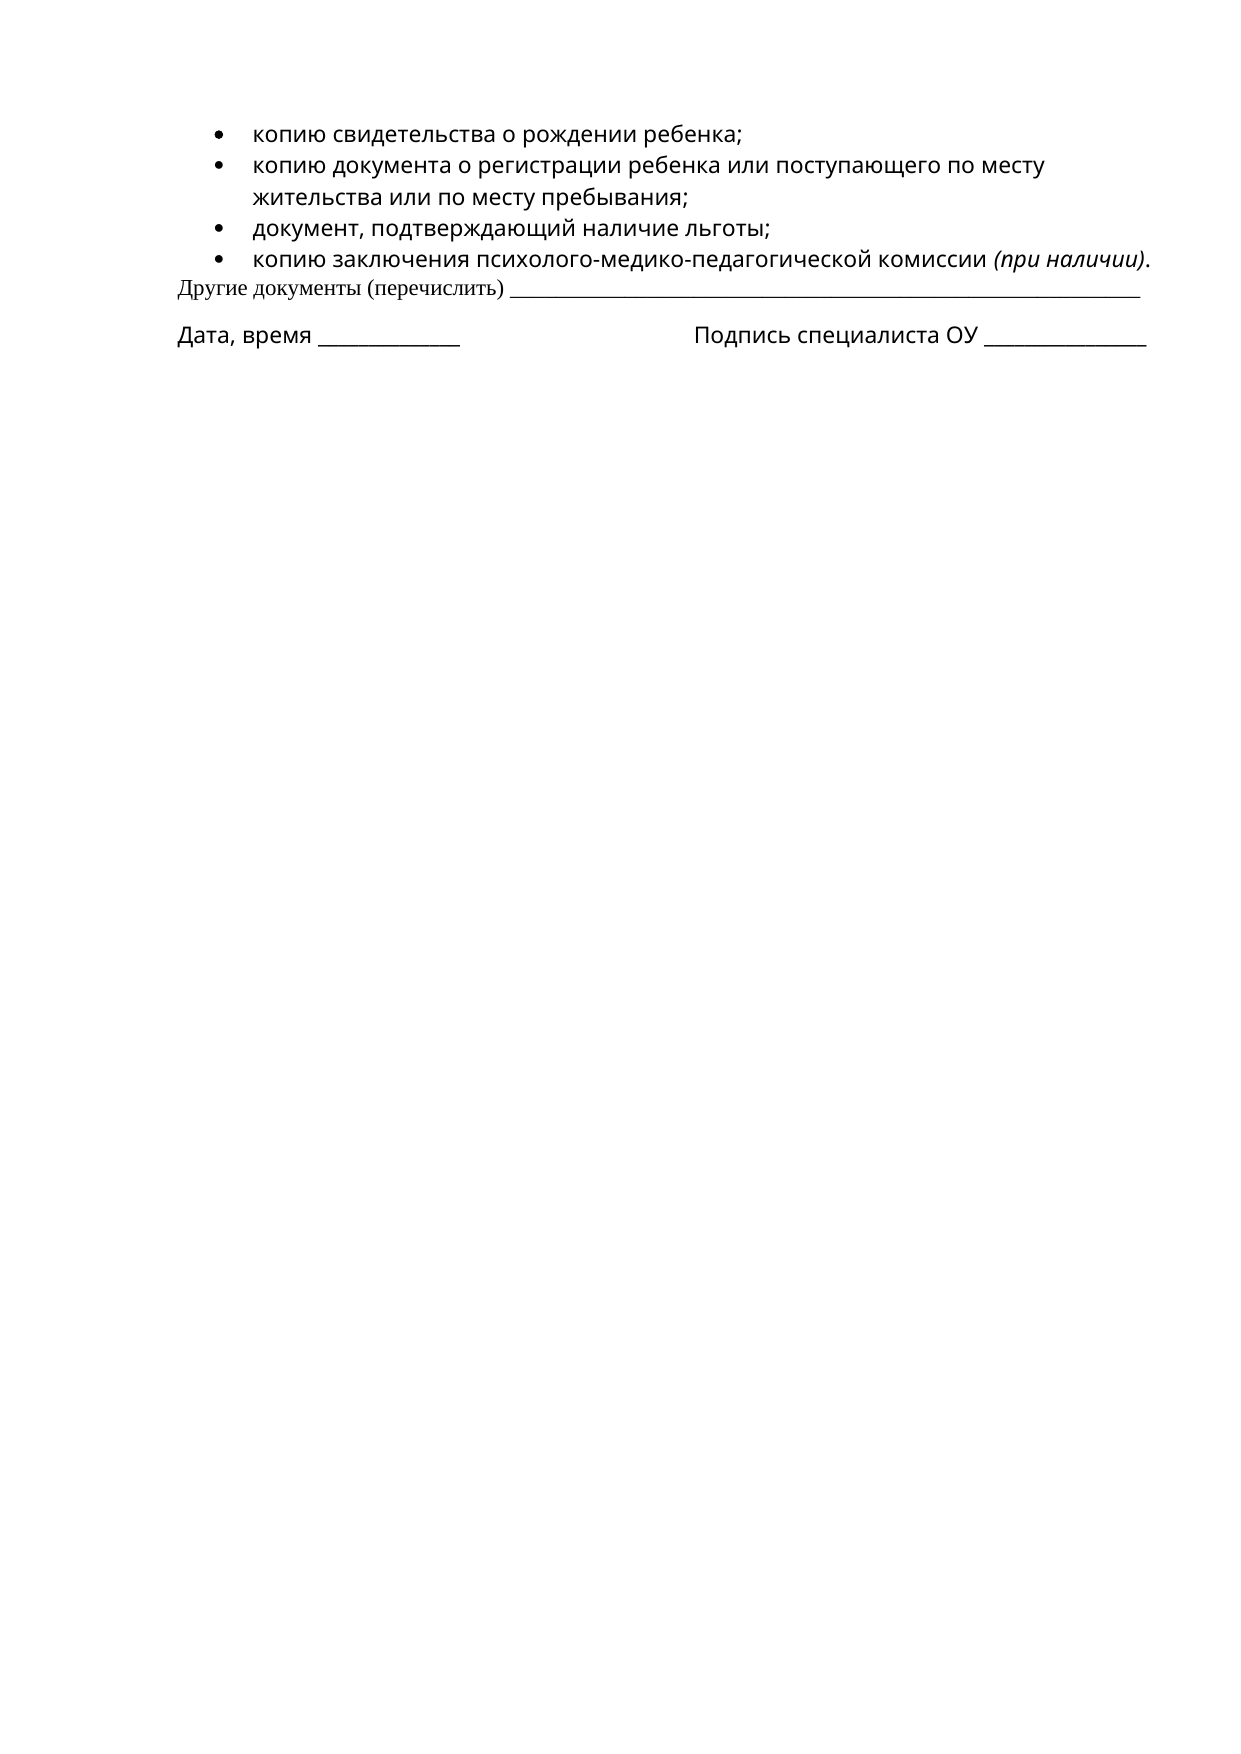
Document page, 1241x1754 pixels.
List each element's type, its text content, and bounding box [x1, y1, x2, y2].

list документ, подтверждающий наличие льготы; [215, 212, 1152, 243]
text Дата, время ______________ Подпись специалиста ОУ ________________ [177, 319, 1152, 351]
list копию заключения психолого-медико-педагогической комиссии (при наличии). [215, 243, 1152, 274]
text Другие документы (перечислить) _______________________________________________________ [177, 274, 1152, 301]
list копию свидетельства о рождении ребенка; [215, 118, 1152, 149]
list копию документа о регистрации ребенка или поступающего по месту жительства или по месту пребывания; [215, 149, 1152, 212]
